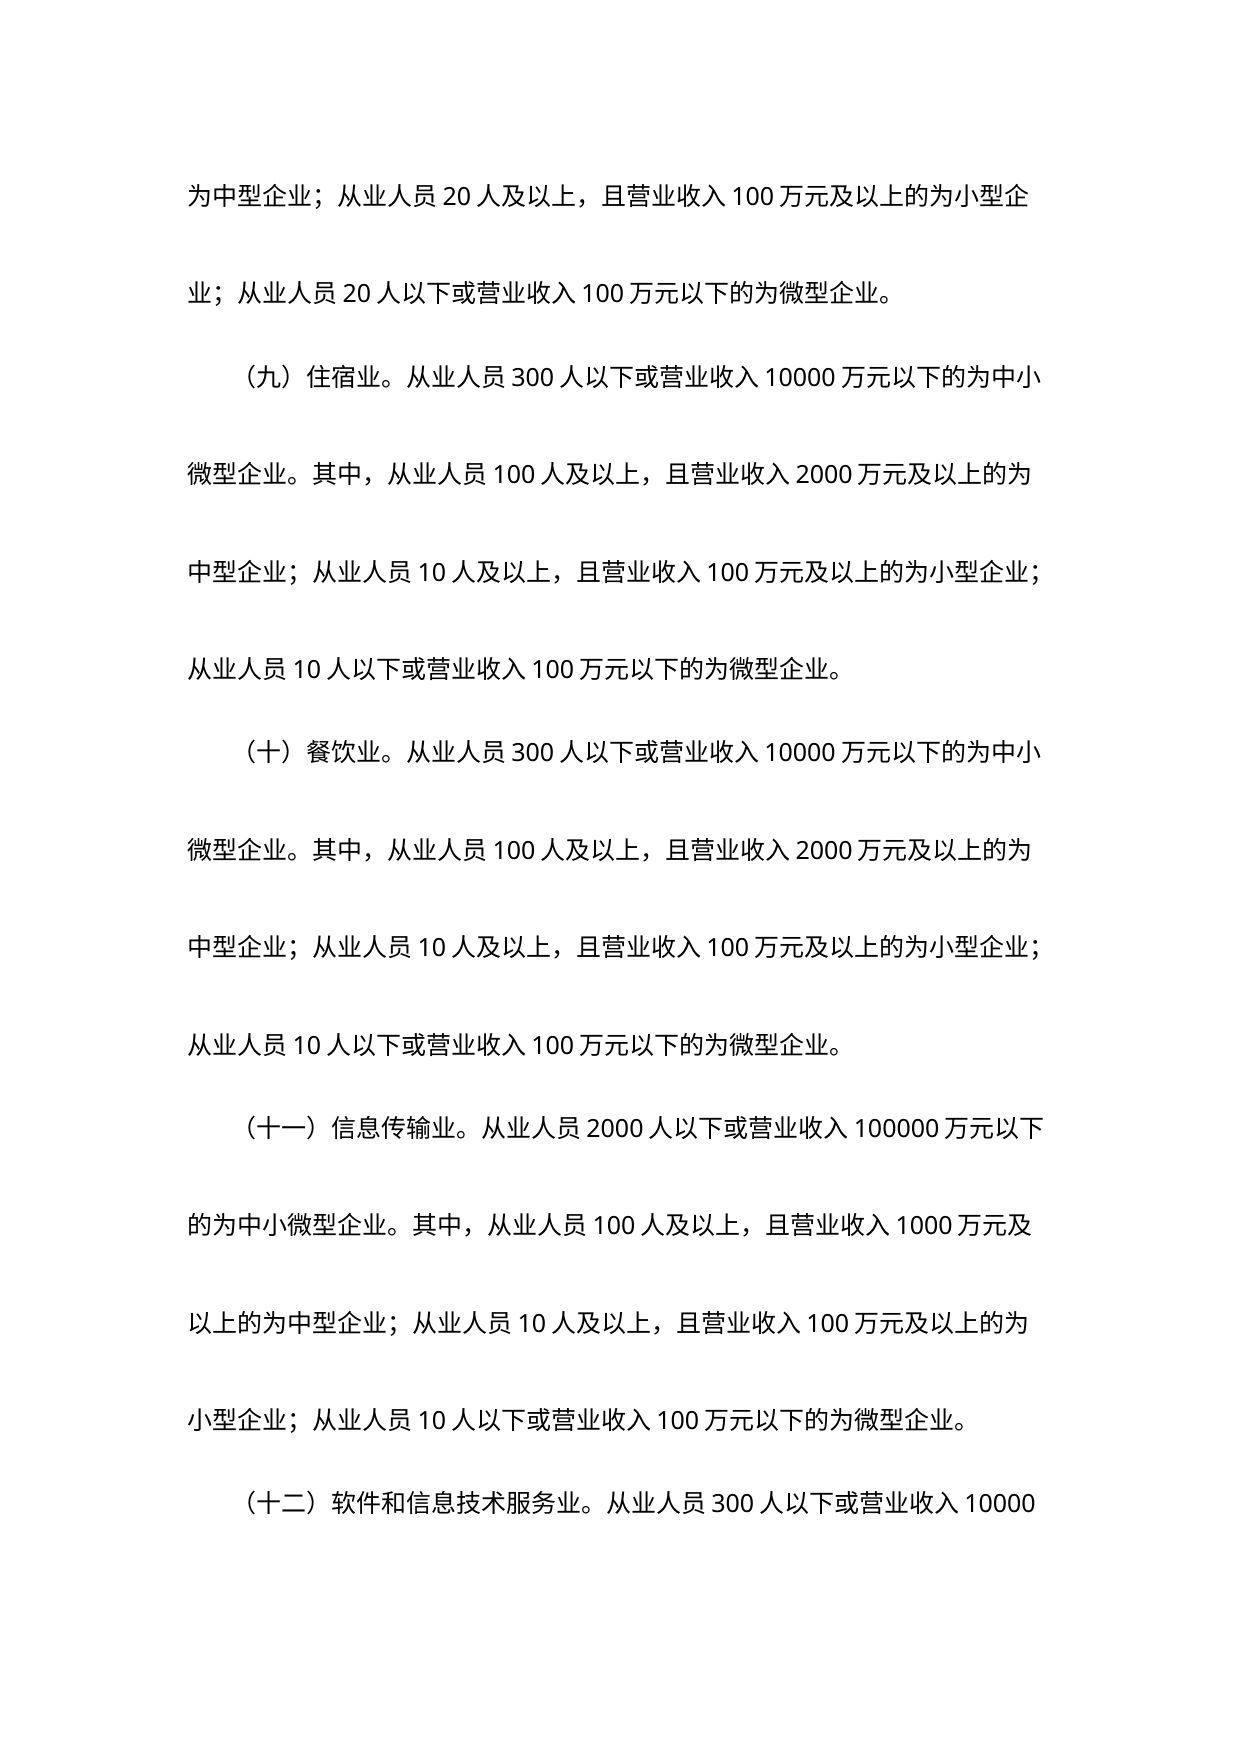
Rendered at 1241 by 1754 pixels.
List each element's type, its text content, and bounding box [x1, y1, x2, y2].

text （十一）信息传输业。从业人员2000人以下或营业收入100000万元以下的为中小微型企业。其中，从业人员100人及以上，且营业收入1000万元及以上的为中型企业；从业人员10人及以上，且营业收入100万元及以上的为小型企业；从业人员10人以下或营业收入100万元以下的为微型企业。 [187, 1094, 1053, 1451]
text （九）住宿业。从业人员300人以下或营业收入10000万元以下的为中小微型企业。其中，从业人员100人及以上，且营业收入2000万元及以上的为中型企业；从业人员10人及以上，且营业收入100万元及以上的为小型企业；从业人员10人以下或营业收入100万元以下的为微型企业。 [187, 343, 1053, 700]
text （十）餐饮业。从业人员300人以下或营业收入10000万元以下的为中小微型企业。其中，从业人员100人及以上，且营业收入2000万元及以上的为中型企业；从业人员10人及以上，且营业收入100万元及以上的为小型企业；从业人员10人以下或营业收入100万元以下的为微型企业。 [187, 718, 1053, 1076]
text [187, 162, 1053, 324]
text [187, 1469, 1053, 1534]
